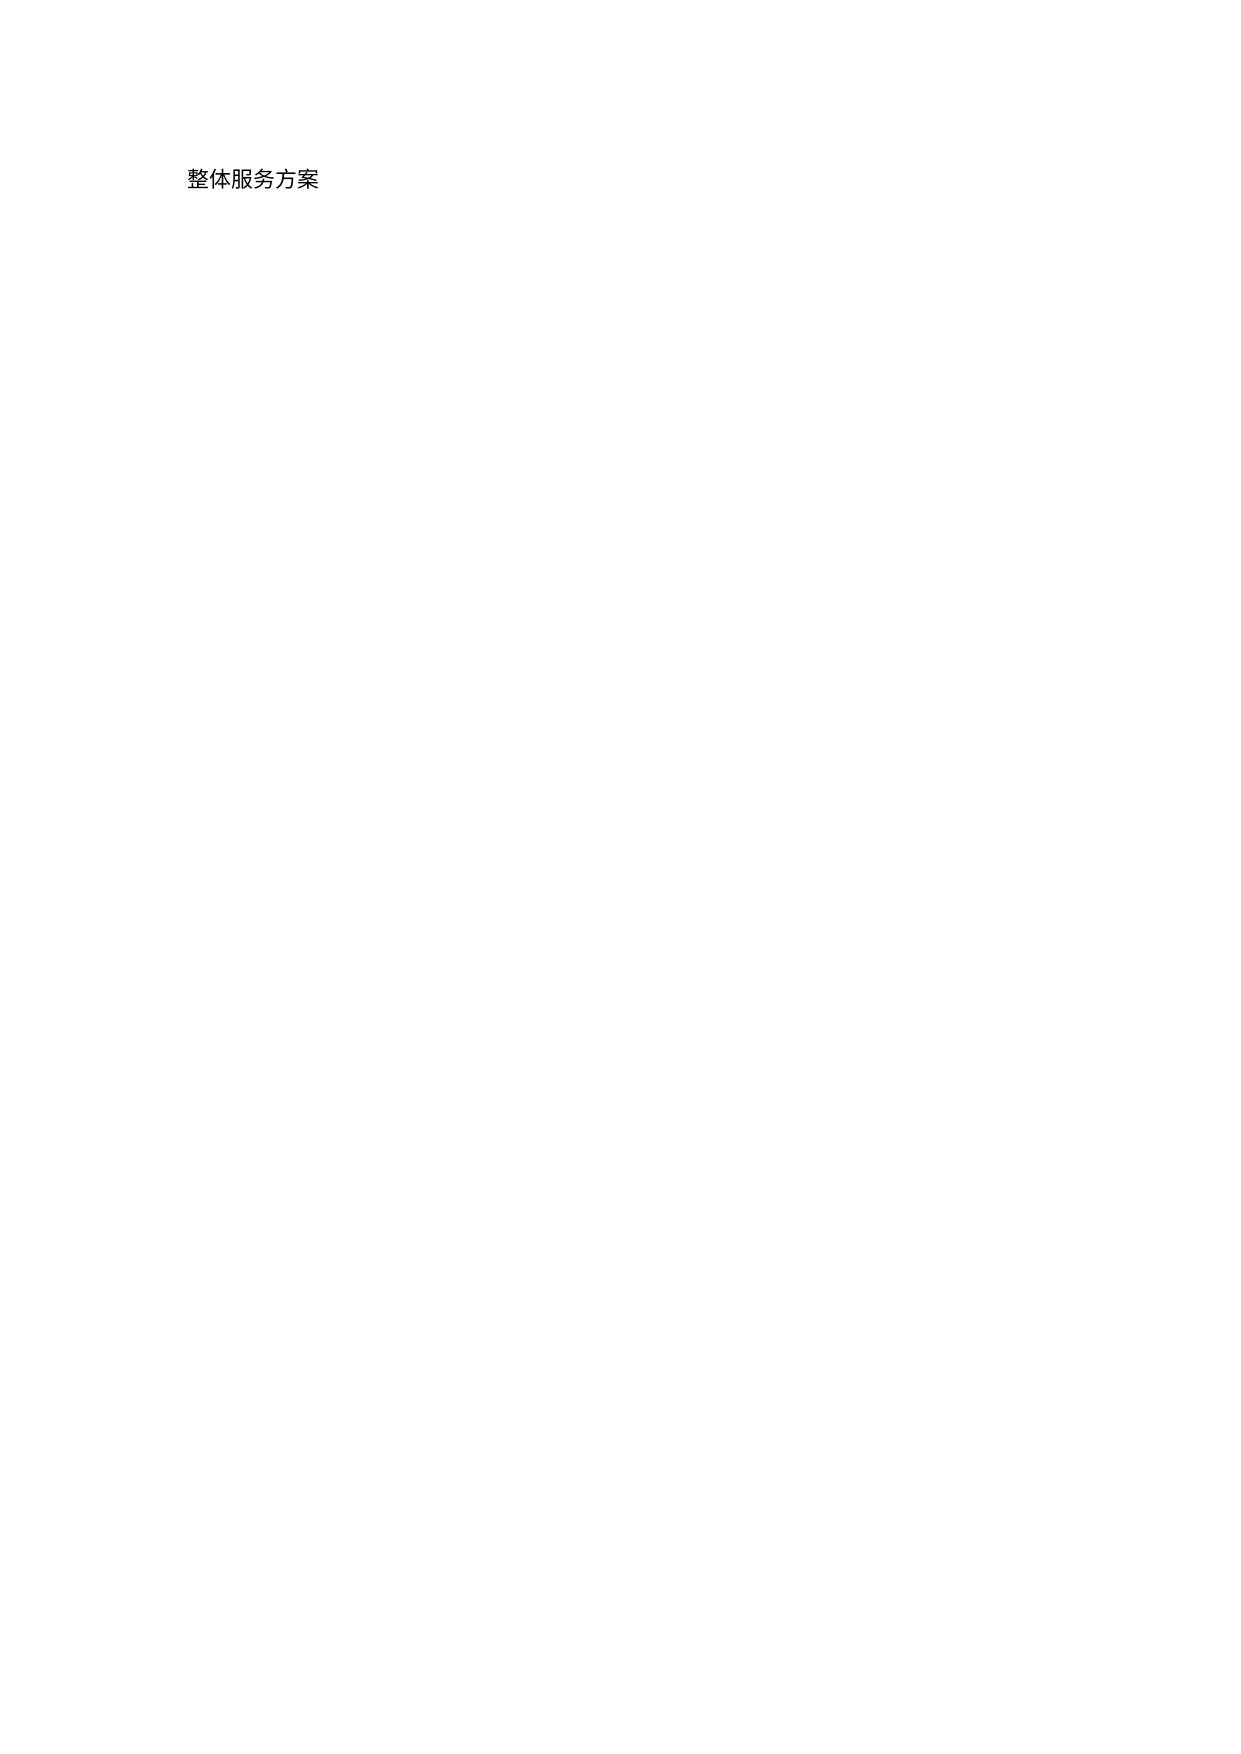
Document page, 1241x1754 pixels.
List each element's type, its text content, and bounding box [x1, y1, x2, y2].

text 整体服务方案 [187, 162, 1053, 194]
